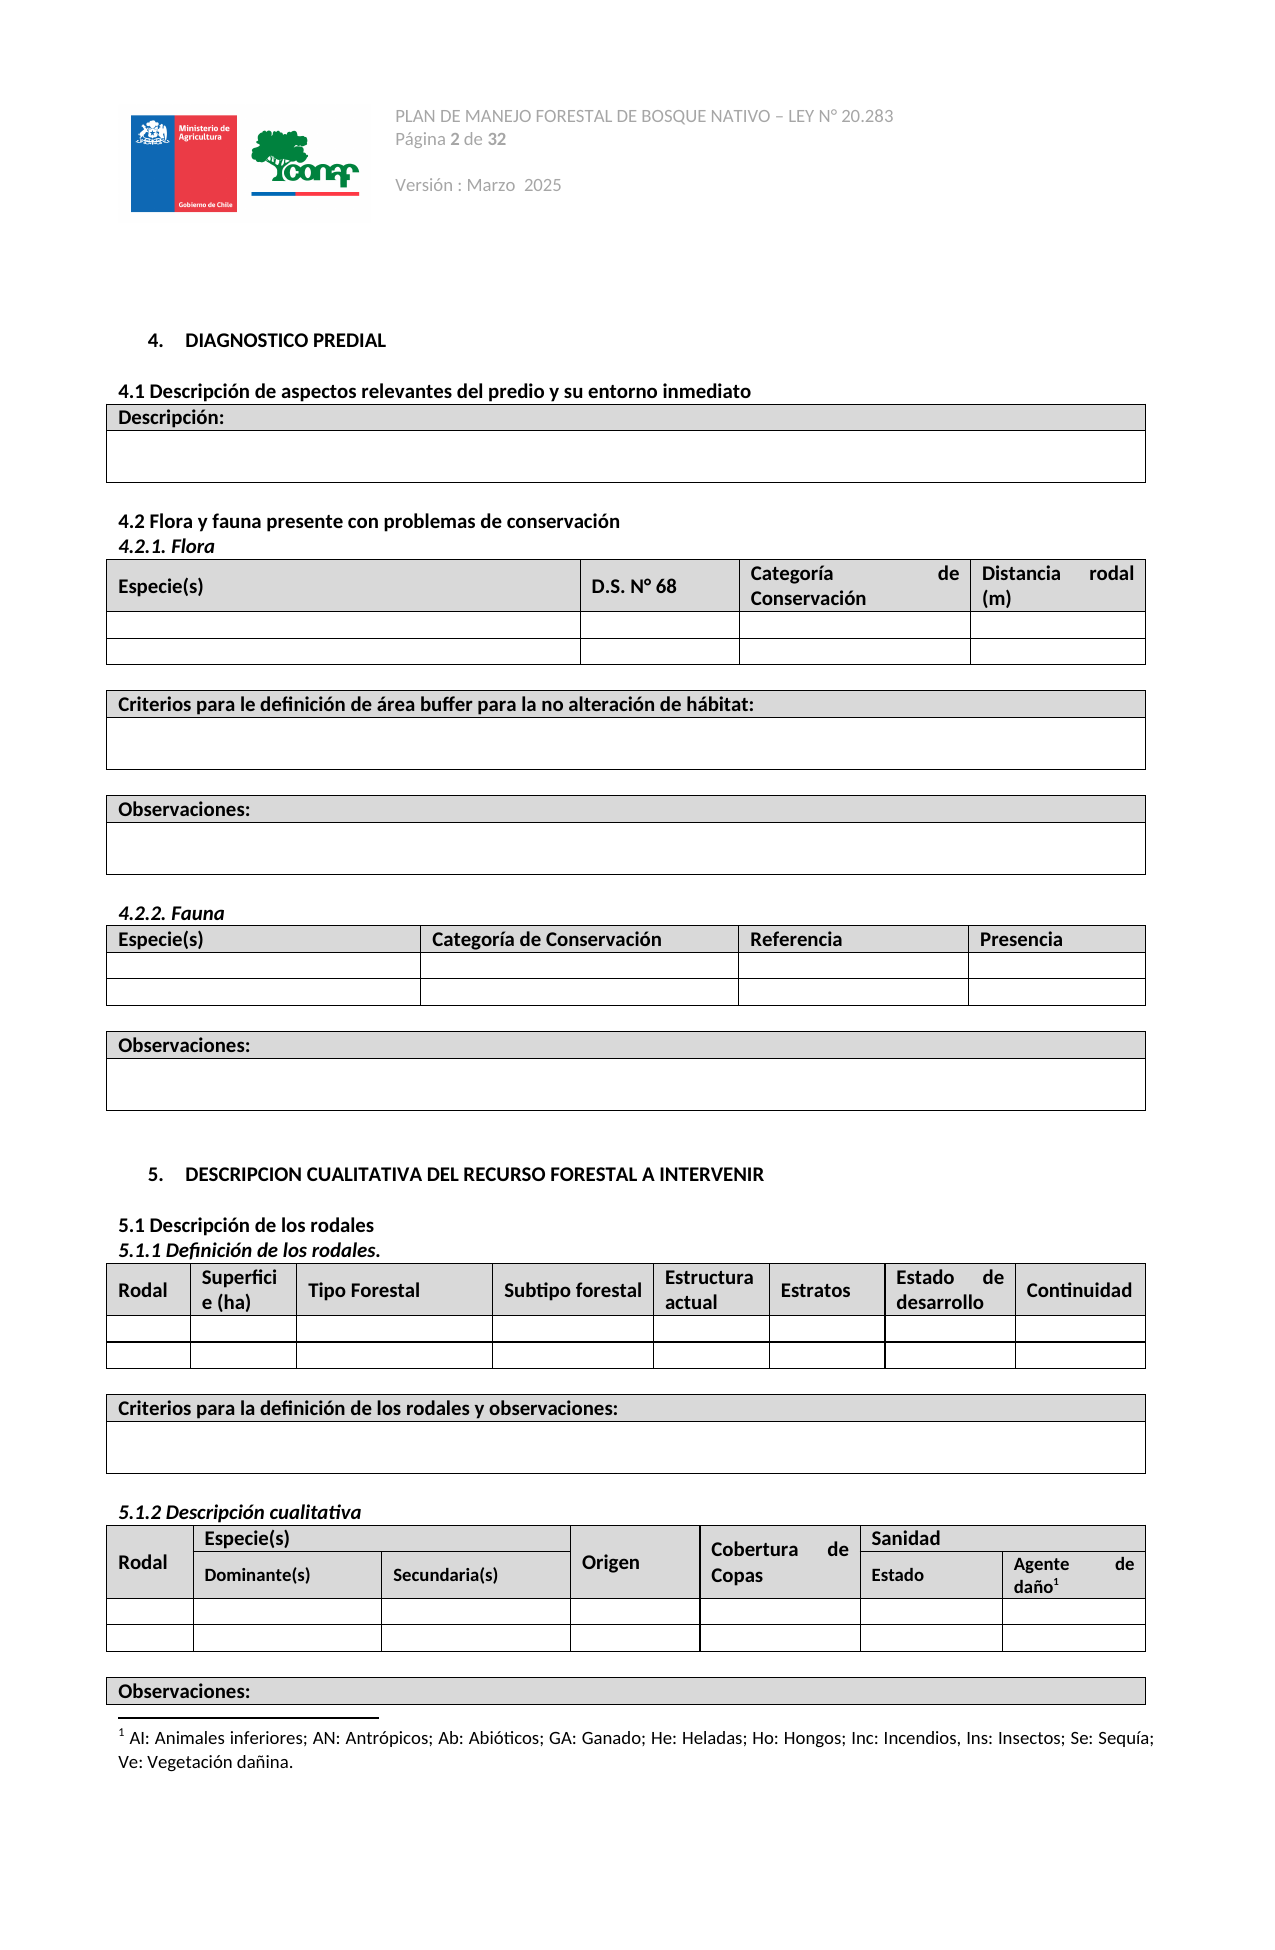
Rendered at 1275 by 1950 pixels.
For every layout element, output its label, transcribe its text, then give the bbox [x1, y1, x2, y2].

table_header Estratos [770, 1264, 884, 1315]
table_cell [886, 1316, 1015, 1341]
list DIAGNOSTICO PREDIAL [148, 327, 1157, 353]
table_cell [581, 612, 739, 637]
table_header Origen [571, 1526, 699, 1598]
table_header Cobertura de Copas [701, 1526, 860, 1598]
table_cell Secundaria(s) [382, 1552, 570, 1598]
table_cell [107, 979, 420, 1005]
text 5.1.1 Definición de los rodales. [118, 1238, 1157, 1263]
table_header Presencia [969, 926, 1145, 952]
table_cell [861, 1625, 1002, 1651]
table_cell [191, 1316, 296, 1341]
picture [118, 104, 372, 223]
table_cell [571, 1625, 699, 1651]
table_cell [382, 1625, 570, 1651]
table_header Sanidad [861, 1526, 1145, 1551]
text 4.2.1. Flora [118, 534, 1157, 559]
table_cell Dominante(s) [194, 1552, 381, 1598]
table_header Referencia [739, 926, 968, 952]
table_cell [739, 953, 968, 978]
table_header Especie(s) [194, 1526, 570, 1551]
table_cell [740, 612, 970, 637]
table_cell [493, 1343, 653, 1368]
table_cell [107, 639, 580, 664]
table_cell [107, 953, 420, 978]
table_cell [740, 639, 970, 664]
table_cell [107, 1059, 1145, 1109]
table_cell [297, 1316, 492, 1341]
list DESCRIPCION CUALITATIVA DEL RECURSO FORESTAL A INTERVENIR [148, 1161, 1157, 1187]
table_cell [969, 953, 1145, 978]
table_cell [969, 979, 1145, 1005]
table_cell [861, 1599, 1002, 1624]
table_header Rodal [107, 1264, 190, 1315]
table_cell [571, 1599, 699, 1624]
table_cell [107, 823, 1145, 873]
table_cell [194, 1625, 381, 1651]
table_cell [107, 1316, 190, 1341]
table_cell [654, 1316, 769, 1341]
table_header Especie(s) [107, 560, 580, 611]
table_cell Estado [861, 1552, 1002, 1598]
table_cell [886, 1343, 1015, 1368]
table_header Estructura actual [654, 1264, 769, 1315]
table_cell [739, 979, 968, 1005]
table_cell Agente de daño [1003, 1552, 1145, 1598]
table_header Subtipo forestal [493, 1264, 653, 1315]
table_cell [382, 1599, 570, 1624]
table_cell [581, 639, 739, 664]
table_cell [421, 979, 738, 1005]
table_cell [971, 639, 1145, 664]
table_cell [191, 1343, 296, 1368]
table_cell [107, 1599, 193, 1624]
table_header Categoría de Conservación [740, 560, 970, 611]
table_header Observaciones: [107, 1678, 1145, 1704]
table_header Rodal [107, 1526, 193, 1598]
text 5.1.2 Descripción cualitativa [118, 1499, 1157, 1524]
table_header Observaciones: [107, 796, 1145, 822]
table_cell [107, 612, 580, 637]
table_header Criterios para la definición de los rodales y observaciones: [107, 1395, 1145, 1421]
table_cell [107, 1343, 190, 1368]
table_cell [1003, 1625, 1145, 1651]
table_cell [194, 1599, 381, 1624]
table_cell [421, 953, 738, 978]
table_cell [107, 1625, 193, 1651]
text 4.2 Flora y fauna presente con problemas de conservación [118, 508, 1157, 534]
table_header Observaciones: [107, 1032, 1145, 1058]
text 5.1 Descripción de los rodales [118, 1212, 1157, 1238]
table_cell [770, 1316, 884, 1341]
table_cell [1016, 1316, 1145, 1341]
table_header Continuidad [1016, 1264, 1145, 1315]
table_cell [107, 718, 1145, 769]
table_header Categoría de Conservación [421, 926, 738, 952]
table_cell [770, 1343, 884, 1368]
table_header Criterios para le definición de área buffer para la no alteración de hábitat: [107, 691, 1145, 717]
text 4.1 Descripción de aspectos relevantes del predio y su entorno inmediato [118, 378, 1157, 403]
table_cell [493, 1316, 653, 1341]
table_cell [701, 1625, 860, 1651]
table_cell [701, 1599, 860, 1624]
table_header Superficie (ha) [191, 1264, 296, 1315]
table_cell [107, 431, 1145, 482]
table_cell [971, 612, 1145, 637]
table_cell [1003, 1599, 1145, 1624]
table_cell [297, 1343, 492, 1368]
table_cell [1016, 1343, 1145, 1368]
table_header Descripción: [107, 405, 1145, 430]
table_cell [654, 1343, 769, 1368]
table_header Especie(s) [107, 926, 420, 952]
text 4.2.2. Fauna [118, 900, 1157, 925]
table_header Tipo Forestal [297, 1264, 492, 1315]
table_header D.S. N° 68 [581, 560, 739, 611]
table_header Distancia rodal (m) [971, 560, 1145, 611]
table_header Estado de desarrollo [886, 1264, 1015, 1315]
table_cell [107, 1422, 1145, 1473]
